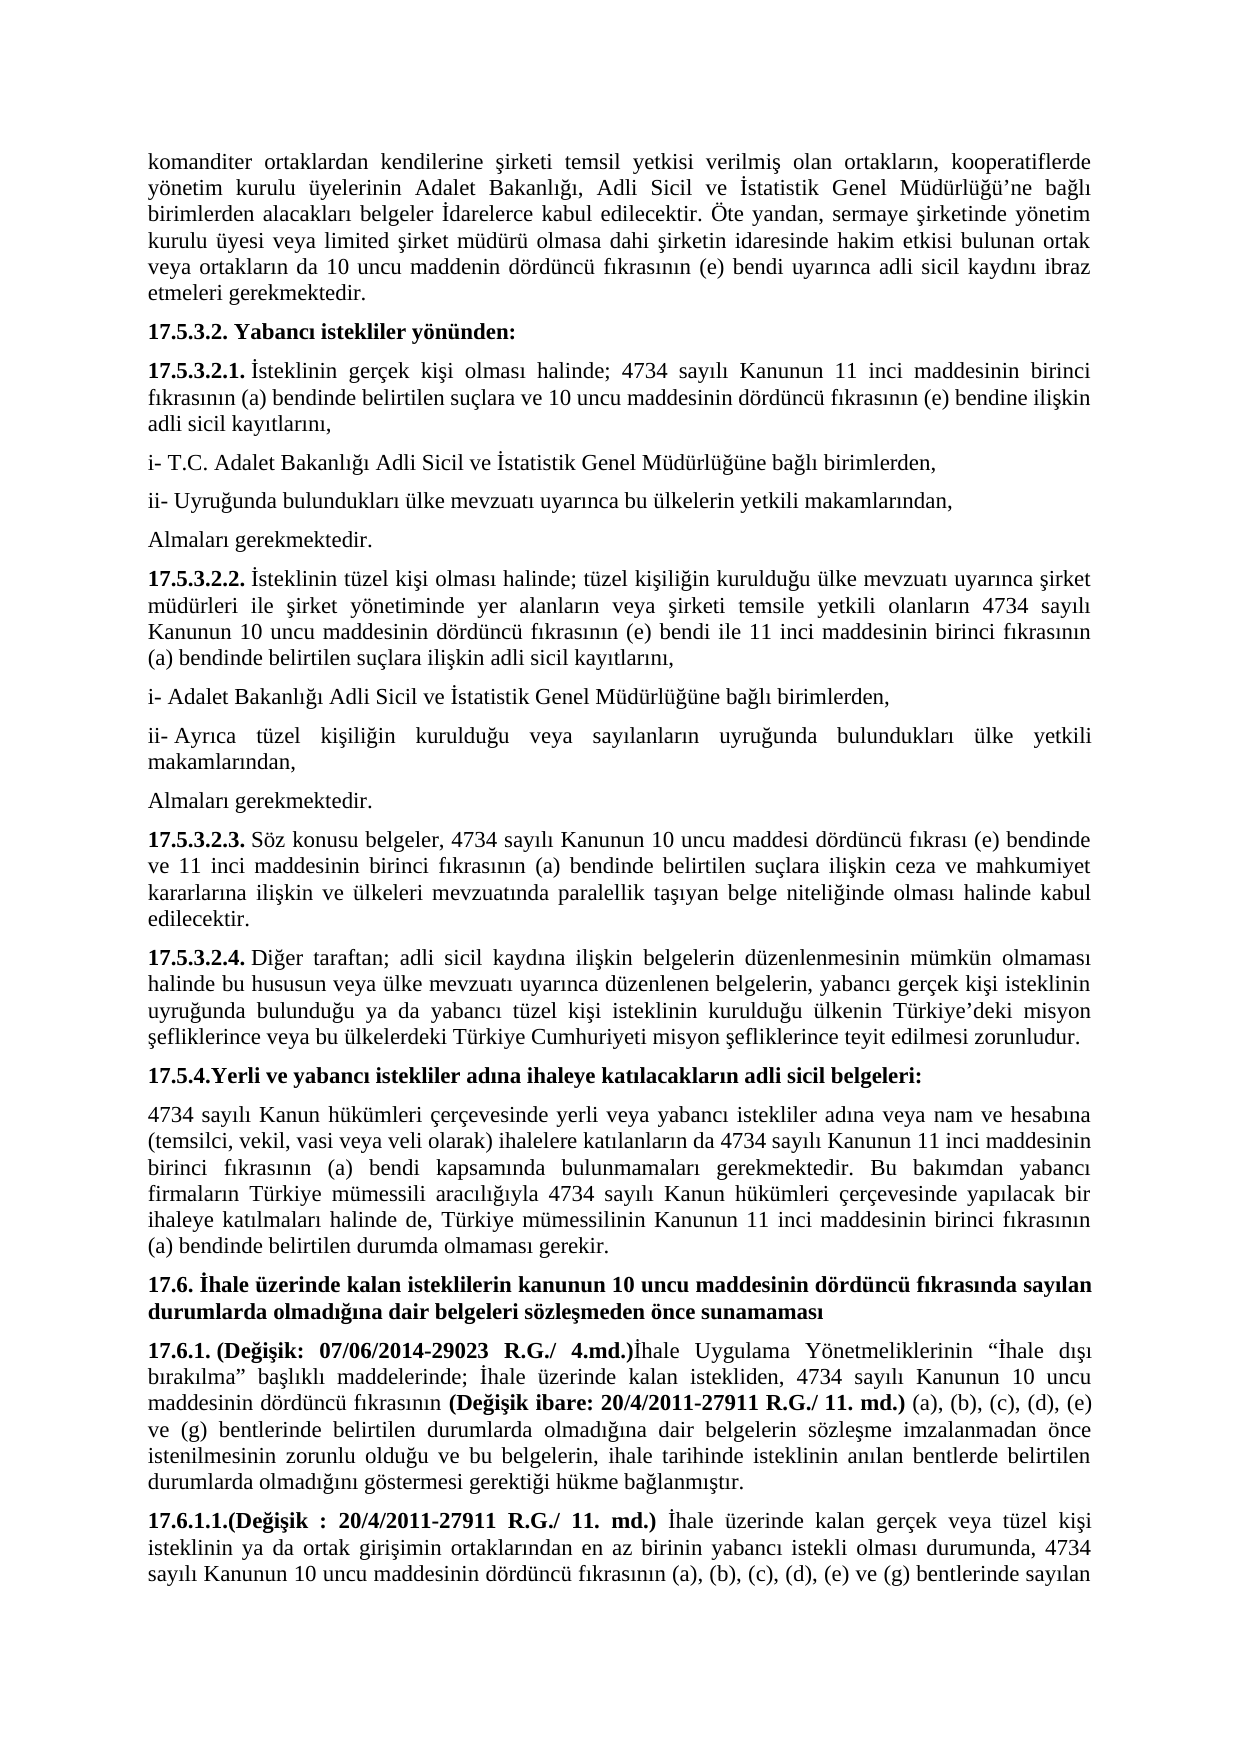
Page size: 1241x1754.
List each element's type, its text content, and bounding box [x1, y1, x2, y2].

text 17.5.4.Yerli ve yabancı istekliler adına ihaleye katılacakların adli sicil belgeleri: [148, 1062, 1092, 1088]
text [148, 148, 1092, 306]
text 17.5.3.2.1. İsteklinin gerçek kişi olması halinde; 4734 sayılı Kanunun 11 inci maddesinin birinci fıkrasının (a) bendinde belirtilen suçlara ve 10 uncu maddesinin dördüncü fıkrasının (e) bendine ilişkin adli sicil kayıtlarını, [148, 357, 1092, 436]
text ii- Uyruğunda bulundukları ülke mevzuatı uyarınca bu ülkelerin yetkili makamlarından, [148, 488, 1092, 514]
text i- T.C. Adalet Bakanlığı Adli Sicil ve İstatistik Genel Müdürlüğüne bağlı birimlerden, [148, 449, 1092, 475]
text Almaları gerekmektedir. [148, 526, 1092, 553]
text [148, 1507, 1092, 1586]
text i- Adalet Bakanlığı Adli Sicil ve İstatistik Genel Müdürlüğüne bağlı birimlerden, [148, 683, 1092, 709]
text 17.5.3.2.4. Diğer taraftan; adli sicil kaydına ilişkin belgelerin düzenlenmesinin mümkün olmaması halinde bu hususun veya ülke mevzuatı uyarınca düzenlenen belgelerin, yabancı gerçek kişi isteklinin uyruğunda bulunduğu ya da yabancı tüzel kişi isteklinin kurulduğu ülkenin Türkiye’deki misyon şefliklerince veya bu ülkelerdeki Türkiye Cumhuriyeti misyon şefliklerince teyit edilmesi zorunludur. [148, 944, 1092, 1049]
text 17.5.3.2.2. İsteklinin tüzel kişi olması halinde; tüzel kişiliğin kurulduğu ülke mevzuatı uyarınca şirket müdürleri ile şirket yönetiminde yer alanların veya şirketi temsile yetkili olanların 4734 sayılı Kanunun 10 uncu maddesinin dördüncü fıkrasının (e) bendi ile 11 inci maddesinin birinci fıkrasının (a) bendinde belirtilen suçlara ilişkin adli sicil kayıtlarını, [148, 565, 1092, 671]
text ii- Ayrıca tüzel kişiliğin kurulduğu veya sayılanların uyruğunda bulundukları ülke yetkili makamlarından, [148, 722, 1092, 775]
text 17.6. İhale üzerinde kalan isteklilerin kanunun 10 uncu maddesinin dördüncü fıkrasında sayılan durumlarda olmadığına dair belgeleri sözleşmeden önce sunamaması [148, 1271, 1092, 1324]
text 17.6.1. (Değişik: 07/06/2014-29023 R.G./ 4.md.)İhale Uygulama Yönetmeliklerinin “İhale dışı bırakılma” başlıklı maddelerinde; İhale üzerinde kalan istekliden, 4734 sayılı Kanunun 10 uncu maddesinin dördüncü fıkrasının (Değişik ibare: 20/4/2011-27911 R.G./ 11. md.) (a), (b), (c), (d), (e) ve (g) bentlerinde belirtilen durumlarda olmadığına dair belgelerin sözleşme imzalanmadan önce istenilmesinin zorunlu olduğu ve bu belgelerin, ihale tarihinde isteklinin anılan bentlerde belirtilen durumlarda olmadığını göstermesi gerektiği hükme bağlanmıştır. [148, 1337, 1092, 1495]
text 17.5.3.2.3. Söz konusu belgeler, 4734 sayılı Kanunun 10 uncu maddesi dördüncü fıkrası (e) bendinde ve 11 inci maddesinin birinci fıkrasının (a) bendinde belirtilen suçlara ilişkin ceza ve mahkumiyet kararlarına ilişkin ve ülkeleri mevzuatında paralellik taşıyan belge niteliğinde olması halinde kabul edilecektir. [148, 826, 1092, 932]
text Almaları gerekmektedir. [148, 787, 1092, 814]
text 4734 sayılı Kanun hükümleri çerçevesinde yerli veya yabancı istekliler adına veya nam ve hesabına (temsilci, vekil, vasi veya veli olarak) ihalelere katılanların da 4734 sayılı Kanunun 11 inci maddesinin birinci fıkrasının (a) bendi kapsamında bulunmamaları gerekmektedir. Bu bakımdan yabancı firmaların Türkiye mümessili aracılığıyla 4734 sayılı Kanun hükümleri çerçevesinde yapılacak bir ihaleye katılmaları halinde de, Türkiye mümessilinin Kanunun 11 inci maddesinin birinci fıkrasının (a) bendinde belirtilen durumda olmaması gerekir. [148, 1101, 1092, 1259]
text 17.5.3.2. Yabancı istekliler yönünden: [148, 318, 1092, 345]
